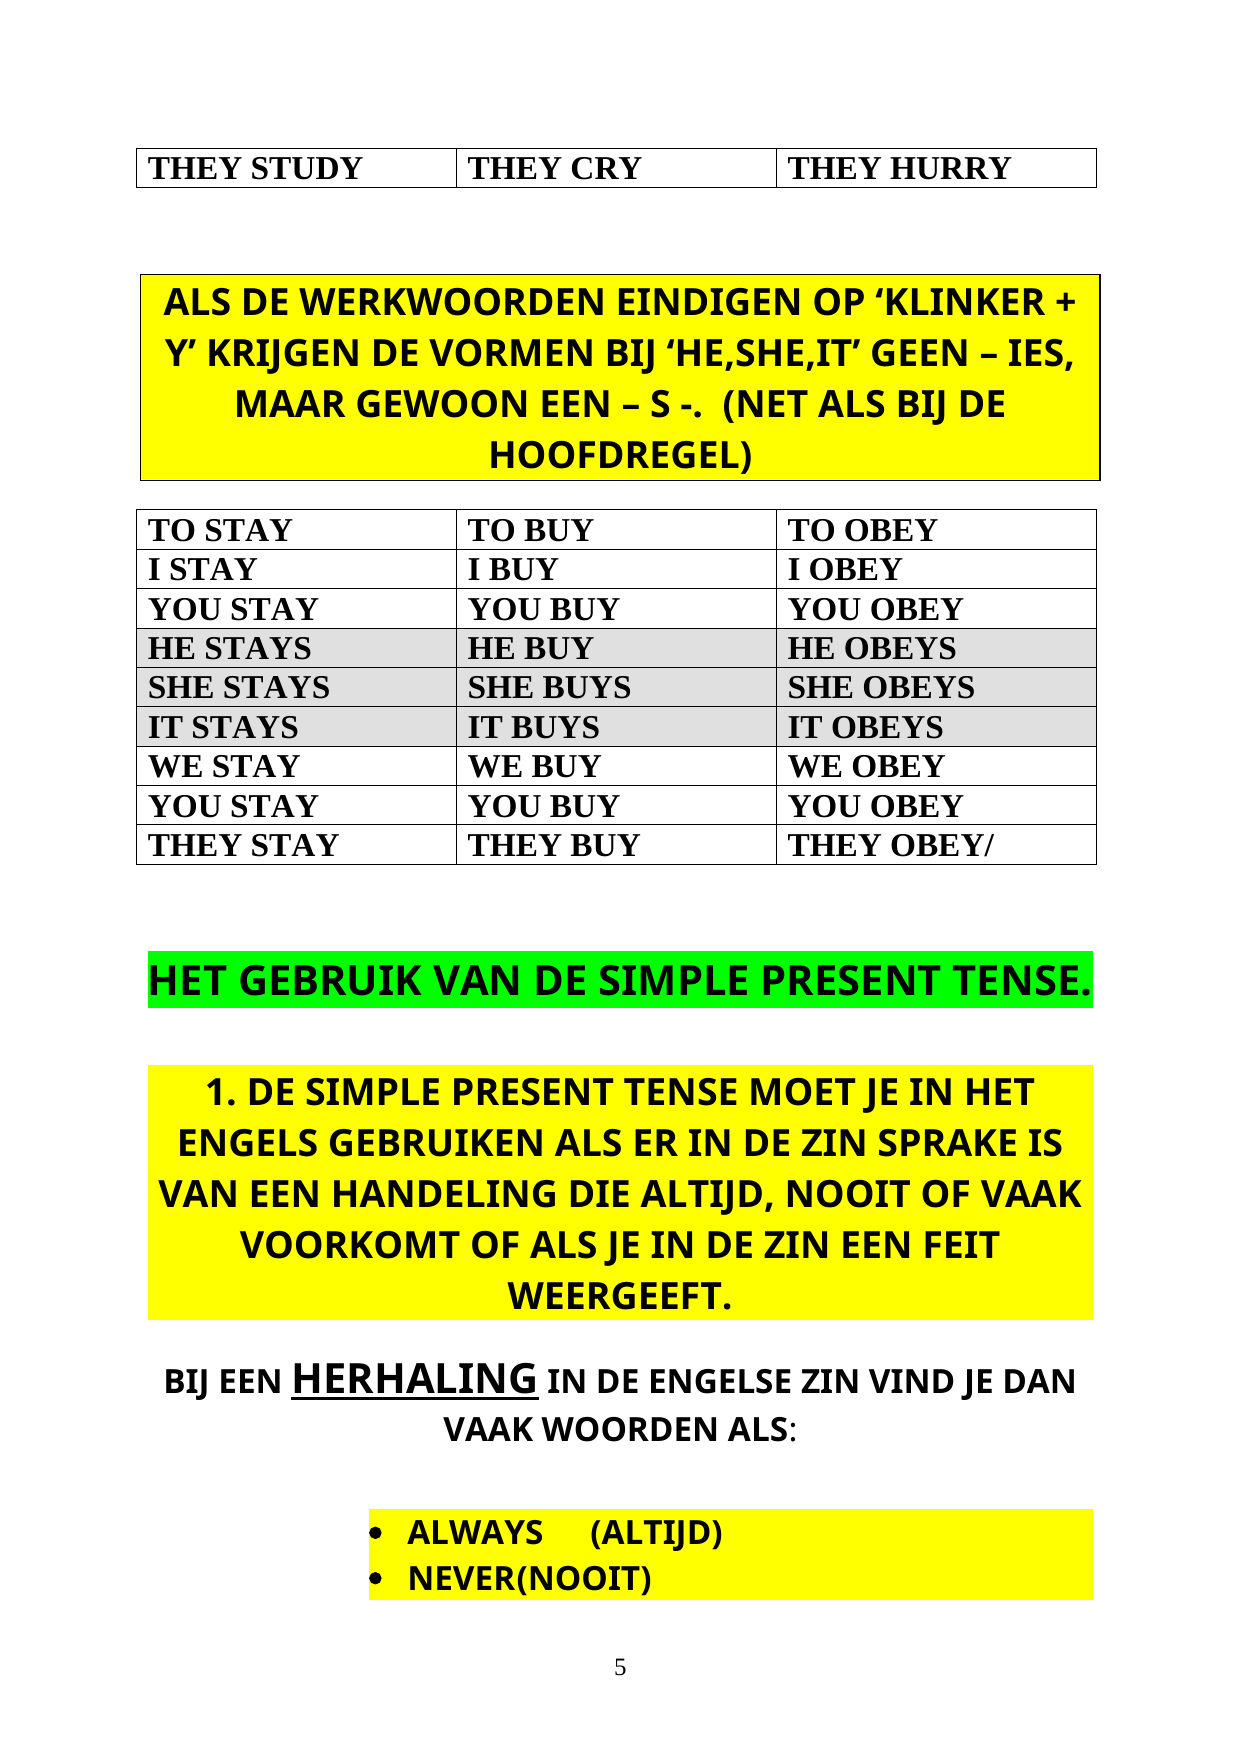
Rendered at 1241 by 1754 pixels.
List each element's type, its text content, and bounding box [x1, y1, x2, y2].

table_cell SHE BUYS [457, 668, 776, 706]
table_cell SHE OBEYS [777, 668, 1096, 706]
table_cell I BUY [457, 550, 776, 588]
list ALWAYS (ALTIJD) [369, 1509, 1093, 1554]
table_header TO STAY [137, 510, 456, 549]
table_header TO BUY [457, 510, 776, 549]
table_header TO OBEY [777, 510, 1096, 549]
table_cell HE BUY [457, 629, 776, 667]
table_cell IT BUYS [457, 707, 776, 746]
table_cell WE STAY [137, 747, 456, 785]
table_header ALS DE WERKWOORDEN EINDIGEN OP ‘KLINKER + Y’ KRIJGEN DE VORMEN BIJ ‘HE,SHE,IT’ GEEN – IES, MAAR GEWOON EEN – S -. (NET ALS BIJ DE HOOFDREGEL) [141, 275, 1099, 479]
text BIJ EEN HERHALING IN DE ENGELSE ZIN VIND JE DAN VAAK WOORDEN ALS: [148, 1349, 1093, 1451]
table_cell THEY CRY [457, 149, 776, 187]
list NEVER (NOOIT) [369, 1554, 1093, 1600]
table_cell THEY HURRY [777, 149, 1096, 187]
text HET GEBRUIK VAN DE SIMPLE PRESENT TENSE. [148, 951, 1093, 1008]
table_cell THEY BUY [457, 825, 776, 864]
table_cell YOU OBEY [777, 589, 1096, 627]
table_cell HE STAYS [137, 629, 456, 667]
table_cell THEY OBEY/ [777, 825, 1096, 864]
text 1. DE SIMPLE PRESENT TENSE MOET JE IN HET ENGELS GEBRUIKEN ALS ER IN DE ZIN SPRAKE IS VAN EEN HANDELING DIE ALTIJD, NOOIT OF VAAK VOORKOMT OF ALS JE IN DE ZIN EEN FEIT WEERGEEFT. [148, 1065, 1093, 1320]
table_cell YOU BUY [457, 786, 776, 824]
table_cell IT OBEYS [777, 707, 1096, 746]
table_cell WE BUY [457, 747, 776, 785]
table_cell YOU OBEY [777, 786, 1096, 824]
table_cell I OBEY [777, 550, 1096, 588]
table_cell IT STAYS [137, 707, 456, 746]
table_cell WE OBEY [777, 747, 1096, 785]
table_cell HE OBEYS [777, 629, 1096, 667]
table_cell THEY STUDY [137, 149, 456, 187]
table_cell YOU STAY [137, 589, 456, 627]
table_cell I STAY [137, 550, 456, 588]
table_cell YOU BUY [457, 589, 776, 627]
table_cell SHE STAYS [137, 668, 456, 706]
table_cell YOU STAY [137, 786, 456, 824]
table_cell THEY STAY [137, 825, 456, 864]
